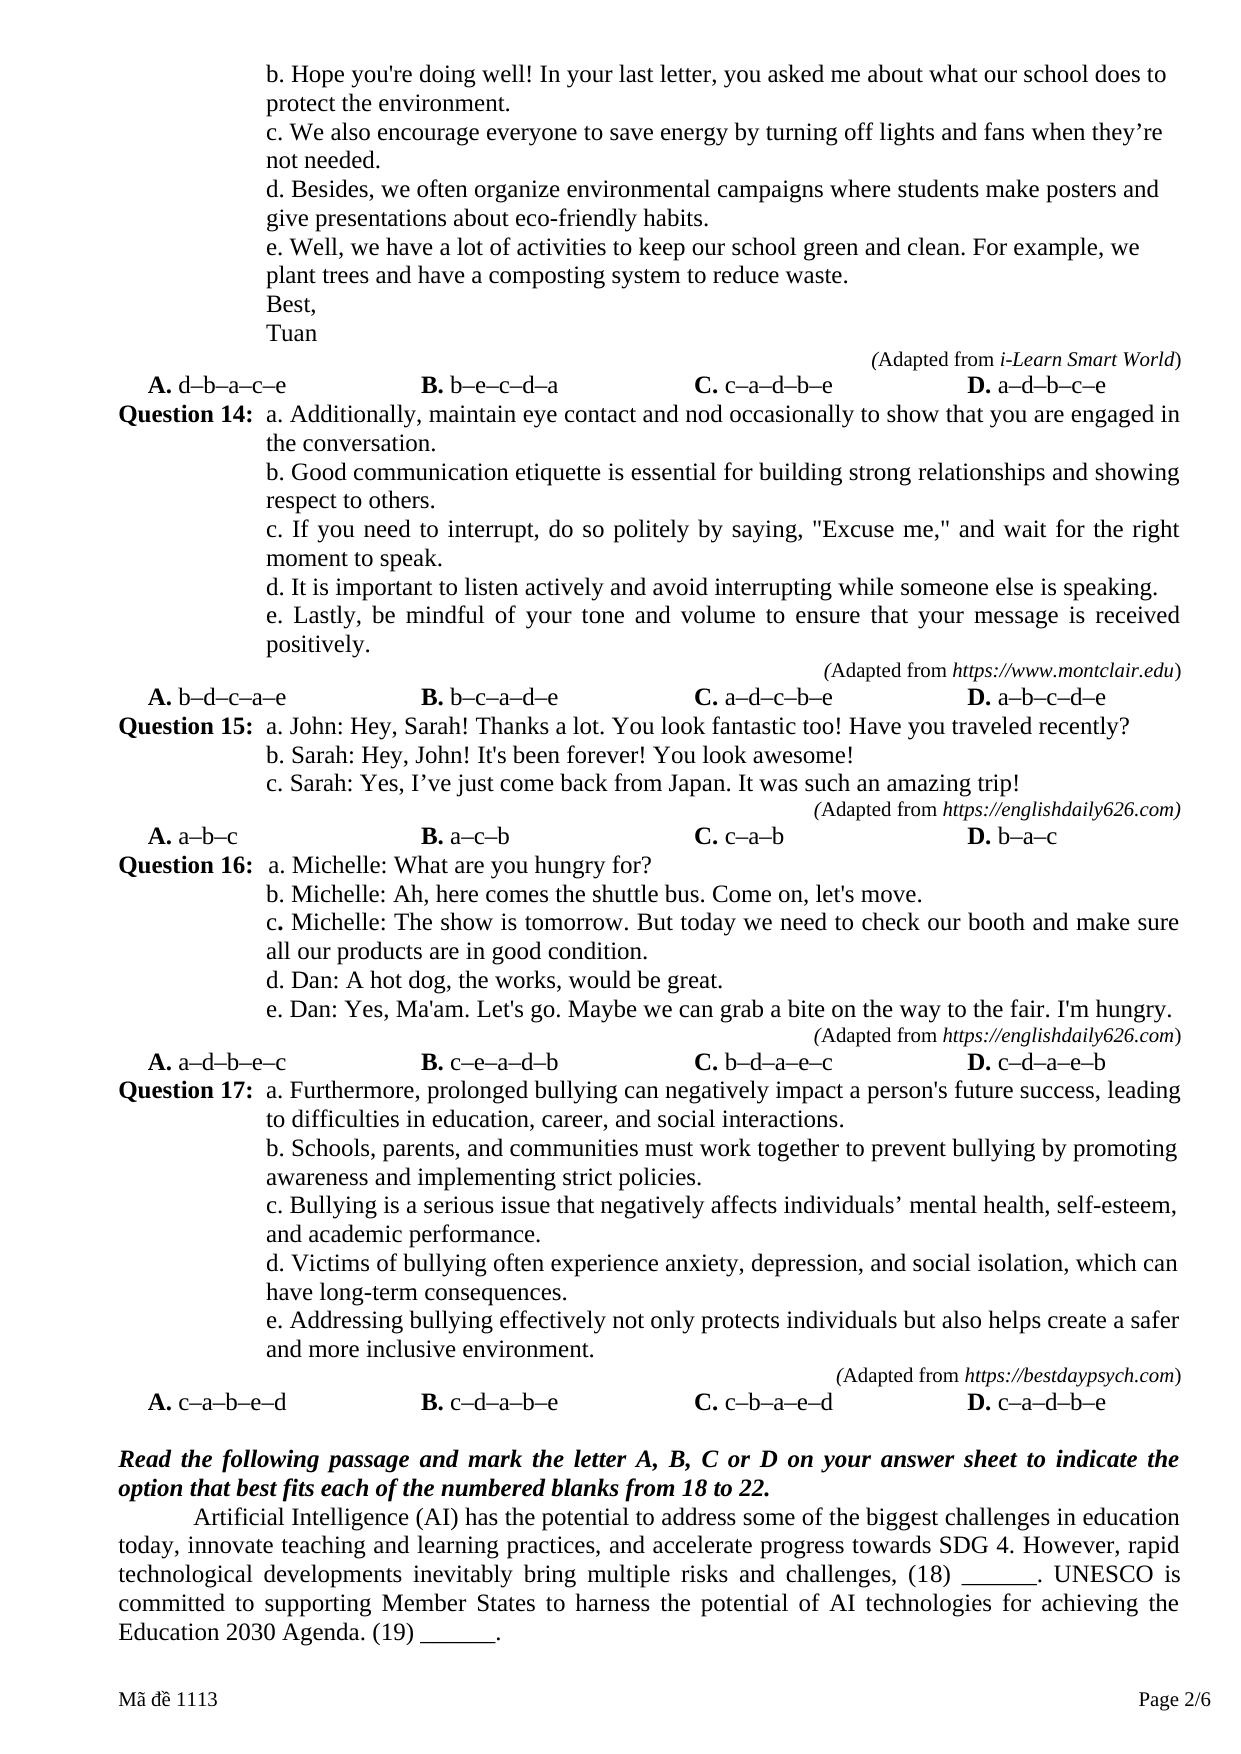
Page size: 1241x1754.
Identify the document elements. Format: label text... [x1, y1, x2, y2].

text c. Sarah: Yes, I’ve just come back from Japan. It was such an amazing trip! [266, 768, 1181, 797]
text Question 17: a. Furthermore, prolonged bullying can negatively impact a person's future success, leading to difficulties in education, career, and social interactions. [118, 1075, 1181, 1133]
text e. Lastly, be mindful of your tone and volume to ensure that your message is received positively. [266, 601, 1181, 658]
text (Adapted from https://www.montclair.edu) [266, 658, 952, 682]
text Question 15: a. John: Hey, Sarah! Thanks a lot. You look fantastic too! Have you traveled recently? [118, 711, 1181, 740]
text e. Well, we have a lot of activities to keep our school green and clean. For example, we plant trees and have a composting system to reduce waste. [266, 232, 1181, 289]
text (Adapted from https://englishdaily626.com) [118, 797, 1181, 821]
text A. a–d–b–e–c B. c–e–a–d–b C. b–d–a–e–c D. c–d–a–e–b [118, 1047, 1181, 1075]
text c. Bullying is a serious issue that negatively affects individuals’ mental health, self-esteem, and academic performance. [266, 1190, 1181, 1248]
text b. Sarah: Hey, John! It's been forever! You look awesome! [266, 740, 1181, 768]
text d. Victims of bullying often experience anxiety, depression, and social isolation, which can have long-term consequences. [266, 1248, 1181, 1305]
text b. Good communication etiquette is essential for building strong relationships and showing respect to others. [266, 457, 1181, 514]
text d. Besides, we often organize environmental campaigns where students make posters and give presentations about eco-friendly habits. [266, 174, 1181, 232]
text b. Michelle: Ah, here comes the shuttle bus. Come on, let's move. [266, 879, 1181, 907]
text c. If you need to interrupt, do so politely by saying, "Excuse me," and wait for the right moment to speak. [266, 514, 1181, 572]
text e. Addressing bullying effectively not only protects individuals but also helps create a safer and more inclusive environment. [266, 1305, 1181, 1363]
text Question 16: a. Michelle: What are you hungry for? [118, 850, 1181, 879]
text (Adapted from https://englishdaily626.com) [268, 1022, 1181, 1047]
text Read the following passage and mark the letter A, B, C or D on your answer sheet to indicate the option that best fits each of the numbered blanks from 18 to 22. [118, 1444, 1181, 1502]
text b. Schools, parents, and communities must work together to prevent bullying by promoting awareness and implementing strict policies. [266, 1133, 1181, 1190]
text d. Dan: A hot dog, the works, would be great. [266, 965, 1181, 994]
text A. d–b–a–c–e B. b–e–c–d–a C. c–a–d–b–e D. a–d–b–c–e [118, 371, 1181, 399]
text Best, [266, 289, 1181, 318]
text A. b–d–c–a–e B. b–c–a–d–e C. a–d–c–b–e D. a–b–c–d–e [118, 682, 1181, 711]
text A. a–b–c B. a–c–b C. c–a–b D. b–a–c [118, 821, 1181, 850]
text e. Dan: Yes, Ma'am. Let's go. Maybe we can grab a bite on the way to the fair. I'm hungry. [266, 994, 1181, 1022]
text b. Hope you're doing well! In your last letter, you asked me about what our school does to protect the environment. [266, 59, 1181, 117]
text c. Michelle: The show is tomorrow. But today we need to check our booth and make sure all our products are in good condition. [266, 907, 1181, 965]
text d. It is important to listen actively and avoid interrupting while someone else is speaking. [266, 572, 1181, 601]
text A. c–a–b–e–d B. c–d–a–b–e C. c–b–a–e–d D. c–a–d–b–e [118, 1387, 1181, 1416]
text Artificial Intelligence (AI) has the potential to address some of the biggest challenges in education today, innovate teaching and learning practices, and accelerate progress towards SDG 4. However, rapid technological developments inevitably bring multiple risks and challenges, (18) ______. UNESCO is committed to supporting Member States to harness the potential of AI technologies for achieving the Education 2030 Agenda. (19) ______. [118, 1502, 1181, 1646]
text (Adapted from https://bestdaypsych.com) [118, 1363, 1181, 1387]
text Tuan [266, 318, 1181, 347]
text c. We also encourage everyone to save energy by turning off lights and fans when they’re not needed. [266, 117, 1181, 174]
text Question 14: a. Additionally, maintain eye contact and nod occasionally to show that you are engaged in the conversation. [118, 399, 1181, 457]
text (Adapted from i-Learn Smart World) [268, 347, 1181, 371]
